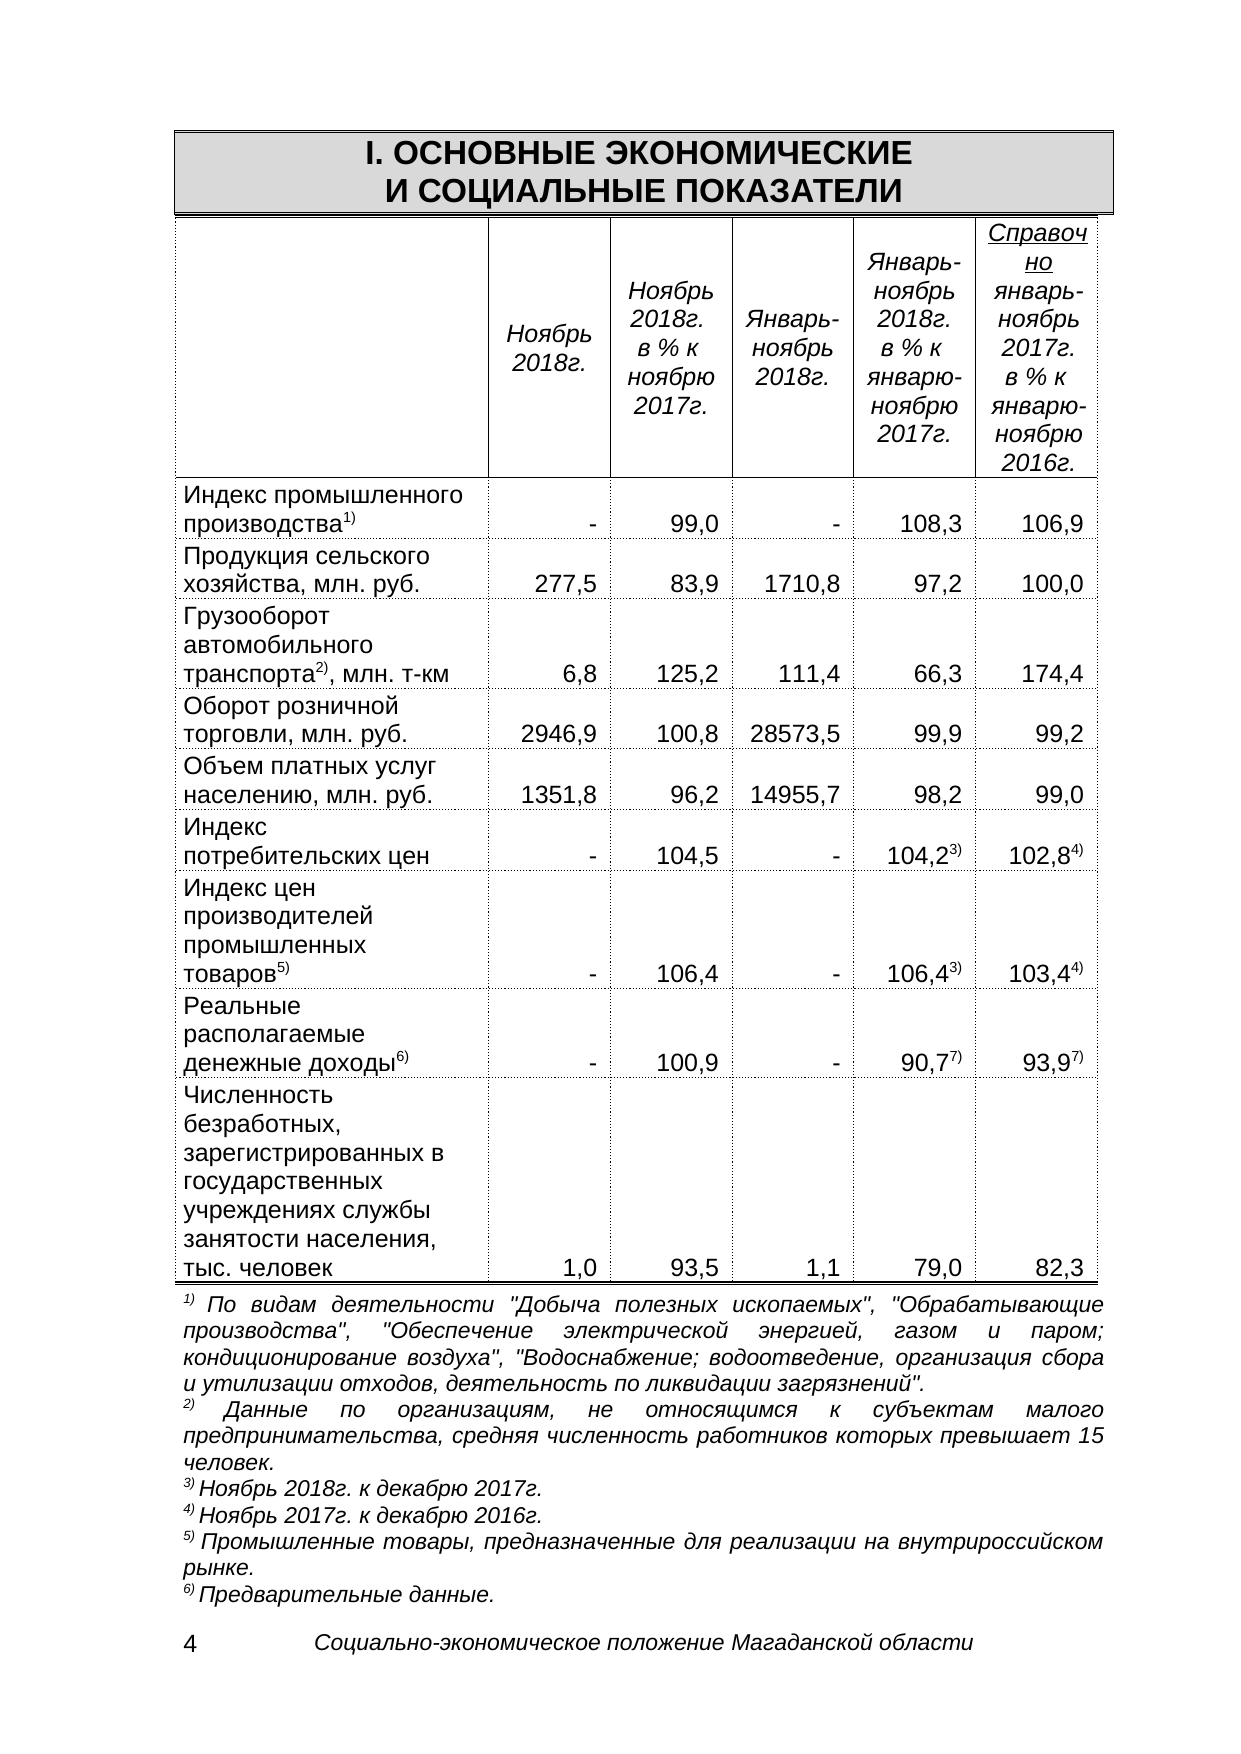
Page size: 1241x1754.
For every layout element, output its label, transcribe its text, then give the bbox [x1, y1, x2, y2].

table_cell - [732, 809, 854, 869]
table_cell 99,0 [610, 478, 732, 538]
table_cell 100,8 [610, 688, 732, 748]
table_cell 14955,7 [732, 748, 854, 809]
table_cell 1710,8 [732, 538, 854, 598]
table_cell 1351,8 [489, 748, 610, 809]
text 5) Промышленные товары, предназначенные для реализации на внутрироссийском рынке. [183, 1528, 1104, 1581]
table_cell 103,44) [975, 870, 1097, 988]
table_cell Оборот розничной торговли, млн. руб. [176, 688, 489, 748]
table_cell 174,4 [975, 598, 1097, 688]
table_cell 2946,9 [489, 688, 610, 748]
table_cell 83,9 [610, 538, 732, 598]
text 3) Ноябрь 2018г. к декабрю 2017г. [183, 1475, 1104, 1502]
text 6) Предварительные данные. [183, 1581, 1104, 1607]
table_cell 1,1 [732, 1077, 854, 1281]
text 4) Ноябрь 2017г. к декабрю 2016г. [183, 1502, 1104, 1528]
table_header Ноябрь 2018г. в % к ноябрю 2017г. [611, 218, 732, 477]
table_cell 66,3 [854, 598, 975, 688]
table_cell Индекс потребительских цен [176, 809, 489, 869]
table_header Ноябрь 2018г. [489, 218, 610, 477]
table_cell 104,23) [854, 809, 975, 869]
table_cell 93,97) [975, 988, 1097, 1077]
table_cell 90,77) [854, 988, 975, 1077]
table_cell Продукция сельского хозяйства, млн. руб. [176, 538, 489, 598]
subtitle I. ОСНОВНЫЕ ЭКОНОМИЧЕСКИЕ И СОЦИАЛЬНЫЕ ПОКАЗАТЕЛИ [175, 133, 1113, 212]
table_cell Грузооборот автомобильного транспорта2), млн. т-км [176, 598, 489, 688]
table_cell Реальные располагаемые денежные доходы6) [176, 988, 489, 1077]
table_cell 28573,5 [732, 688, 854, 748]
table_cell 100,9 [610, 988, 732, 1077]
table_header Январь-ноябрь 2018г. в % к январю-ноябрю 2017г. [854, 218, 975, 477]
table_cell Индекс цен производителей промышленных товаров5) [176, 870, 489, 988]
table_cell 108,3 [854, 478, 975, 538]
text 1) По видам деятельности "Добыча полезных ископаемых", "Обрабатывающие производства", "Обеспечение электрической энергией, газом и паром; кондиционирование воздуха", "Водоснабжение; водоотведение, организация сбора и утилизации отходов, деятельность по ликвидации загрязнений". [183, 1291, 1104, 1396]
table_cell 6,8 [489, 598, 610, 688]
table_cell 102,84) [975, 809, 1097, 869]
table_cell - [732, 478, 854, 538]
table_cell 106,9 [975, 478, 1097, 538]
table_cell Индекс промышленного производства1) [176, 478, 489, 538]
table_cell 277,5 [489, 538, 610, 598]
table_cell 125,2 [610, 598, 732, 688]
table_cell - [489, 870, 610, 988]
table_cell - [489, 478, 610, 538]
table_cell 106,4 [610, 870, 732, 988]
table_cell 99,2 [975, 688, 1097, 748]
table_cell - [732, 870, 854, 988]
table_cell 100,0 [975, 538, 1097, 598]
table_cell 106,43) [854, 870, 975, 988]
table_cell - [732, 988, 854, 1077]
table_cell 111,4 [732, 598, 854, 688]
table_cell 99,9 [854, 688, 975, 748]
table_cell 82,3 [975, 1077, 1097, 1281]
table_cell Объем платных услуг населению, млн. руб. [176, 748, 489, 809]
table_cell 1,0 [489, 1077, 610, 1281]
table_cell 99,0 [975, 748, 1097, 809]
table_header [176, 218, 488, 477]
table_cell 96,2 [610, 748, 732, 809]
table_header Январь-ноябрь 2018г. [733, 218, 853, 477]
table_cell - [489, 988, 610, 1077]
table_cell 98,2 [854, 748, 975, 809]
table_cell Численность безработных, зарегистрированных в государственных учреждениях службы занятости населения, тыс. человек [176, 1077, 489, 1281]
table_cell 104,5 [610, 809, 732, 869]
text 2) Данные по организациям, не относящимся к субъектам малого предпринимательства, средняя численность работников которых превышает 15 человек. [183, 1396, 1104, 1475]
table_cell - [489, 809, 610, 869]
table_cell 79,0 [854, 1077, 975, 1281]
table_cell 93,5 [610, 1077, 732, 1281]
table_cell 97,2 [854, 538, 975, 598]
table_header Справочно январь-ноябрь 2017г. в % к январю-ноябрю 2016г. [976, 218, 1097, 477]
